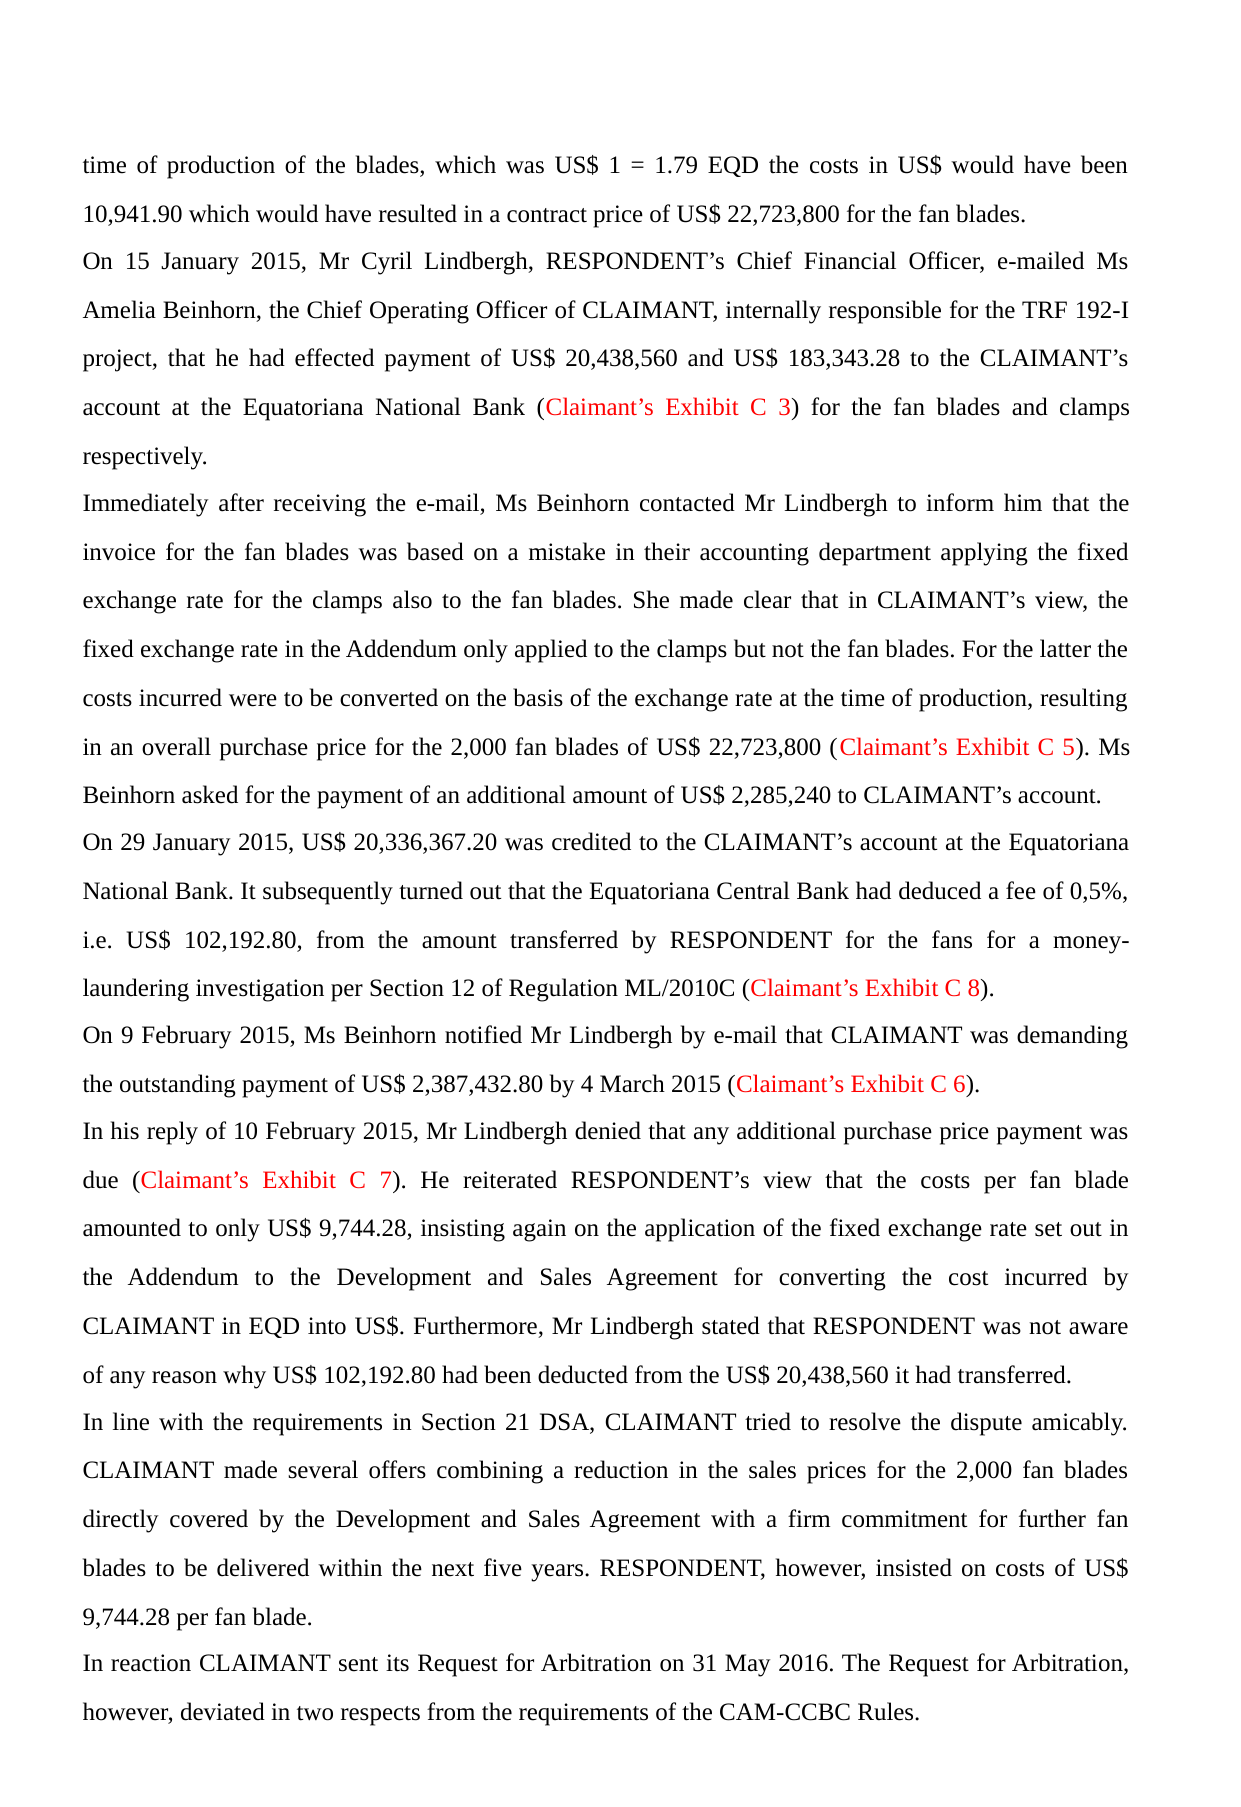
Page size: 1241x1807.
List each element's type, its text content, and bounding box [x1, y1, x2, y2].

text On 9 February 2015, Ms Beinhorn notified Mr Lindbergh by e-mail that CLAIMANT was demanding the outstanding payment of US$ 2,387,432.80 by 4 March 2015 (Claimant’s Exhibit C 6). [82, 1018, 1130, 1100]
text In reaction CLAIMANT sent its Request for Arbitration on 31 May 2016. The Request for Arbitration, however, deviated in two respects from the requirements of the CAM-CCBC Rules. [82, 1647, 1130, 1728]
text On 15 January 2015, Mr Cyril Lindbergh, RESPONDENT’s Chief Financial Officer, e-mailed Ms Amelia Beinhorn, the Chief Operating Officer of CLAIMANT, internally responsible for the TRF 192-I project, that he had effected payment of US$ 20,438,560 and US$ 183,343.28 to the CLAIMANT’s account at the Equatoriana National Bank (Claimant’s Exhibit C 3) for the fan blades and clamps respectively. [82, 244, 1130, 472]
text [82, 148, 1130, 230]
text Immediately after receiving the e-mail, Ms Beinhorn contacted Mr Lindbergh to inform him that the invoice for the fan blades was based on a mistake in their accounting department applying the fixed exchange rate for the clamps also to the fan blades. She made clear that in CLAIMANT’s view, the fixed exchange rate in the Addendum only applied to the clamps but not the fan blades. For the latter the costs incurred were to be converted on the basis of the exchange rate at the time of production, resulting in an overall purchase price for the 2,000 fan blades of US$ 22,723,800 (Claimant’s Exhibit C 5). Ms Beinhorn asked for the payment of an additional amount of US$ 2,285,240 to CLAIMANT’s account. [82, 486, 1130, 811]
text On 29 January 2015, US$ 20,336,367.20 was credited to the CLAIMANT’s account at the Equatoriana National Bank. It subsequently turned out that the Equatoriana Central Bank had deduced a fee of 0,5%, i.e. US$ 102,192.80, from the amount transferred by RESPONDENT for the fans for a money-laundering investigation per Section 12 of Regulation ML/2010C (Claimant’s Exhibit C 8). [82, 825, 1130, 1004]
text In his reply of 10 February 2015, Mr Lindbergh denied that any additional purchase price payment was due (Claimant’s Exhibit C 7). He reiterated RESPONDENT’s view that the costs per fan blade amounted to only US$ 9,744.28, insisting again on the application of the fixed exchange rate set out in the Addendum to the Development and Sales Agreement for converting the cost incurred by CLAIMANT in EQD into US$. Furthermore, Mr Lindbergh stated that RESPONDENT was not aware of any reason why US$ 102,192.80 had been deducted from the US$ 20,438,560 it had transferred. [82, 1114, 1130, 1390]
text In line with the requirements in Section 21 DSA, CLAIMANT tried to resolve the dispute amicably. CLAIMANT made several offers combining a reduction in the sales prices for the 2,000 fan blades directly covered by the Development and Sales Agreement with a firm commitment for further fan blades to be delivered within the next five years. RESPONDENT, however, insisted on costs of US$ 9,744.28 per fan blade. [82, 1405, 1130, 1632]
